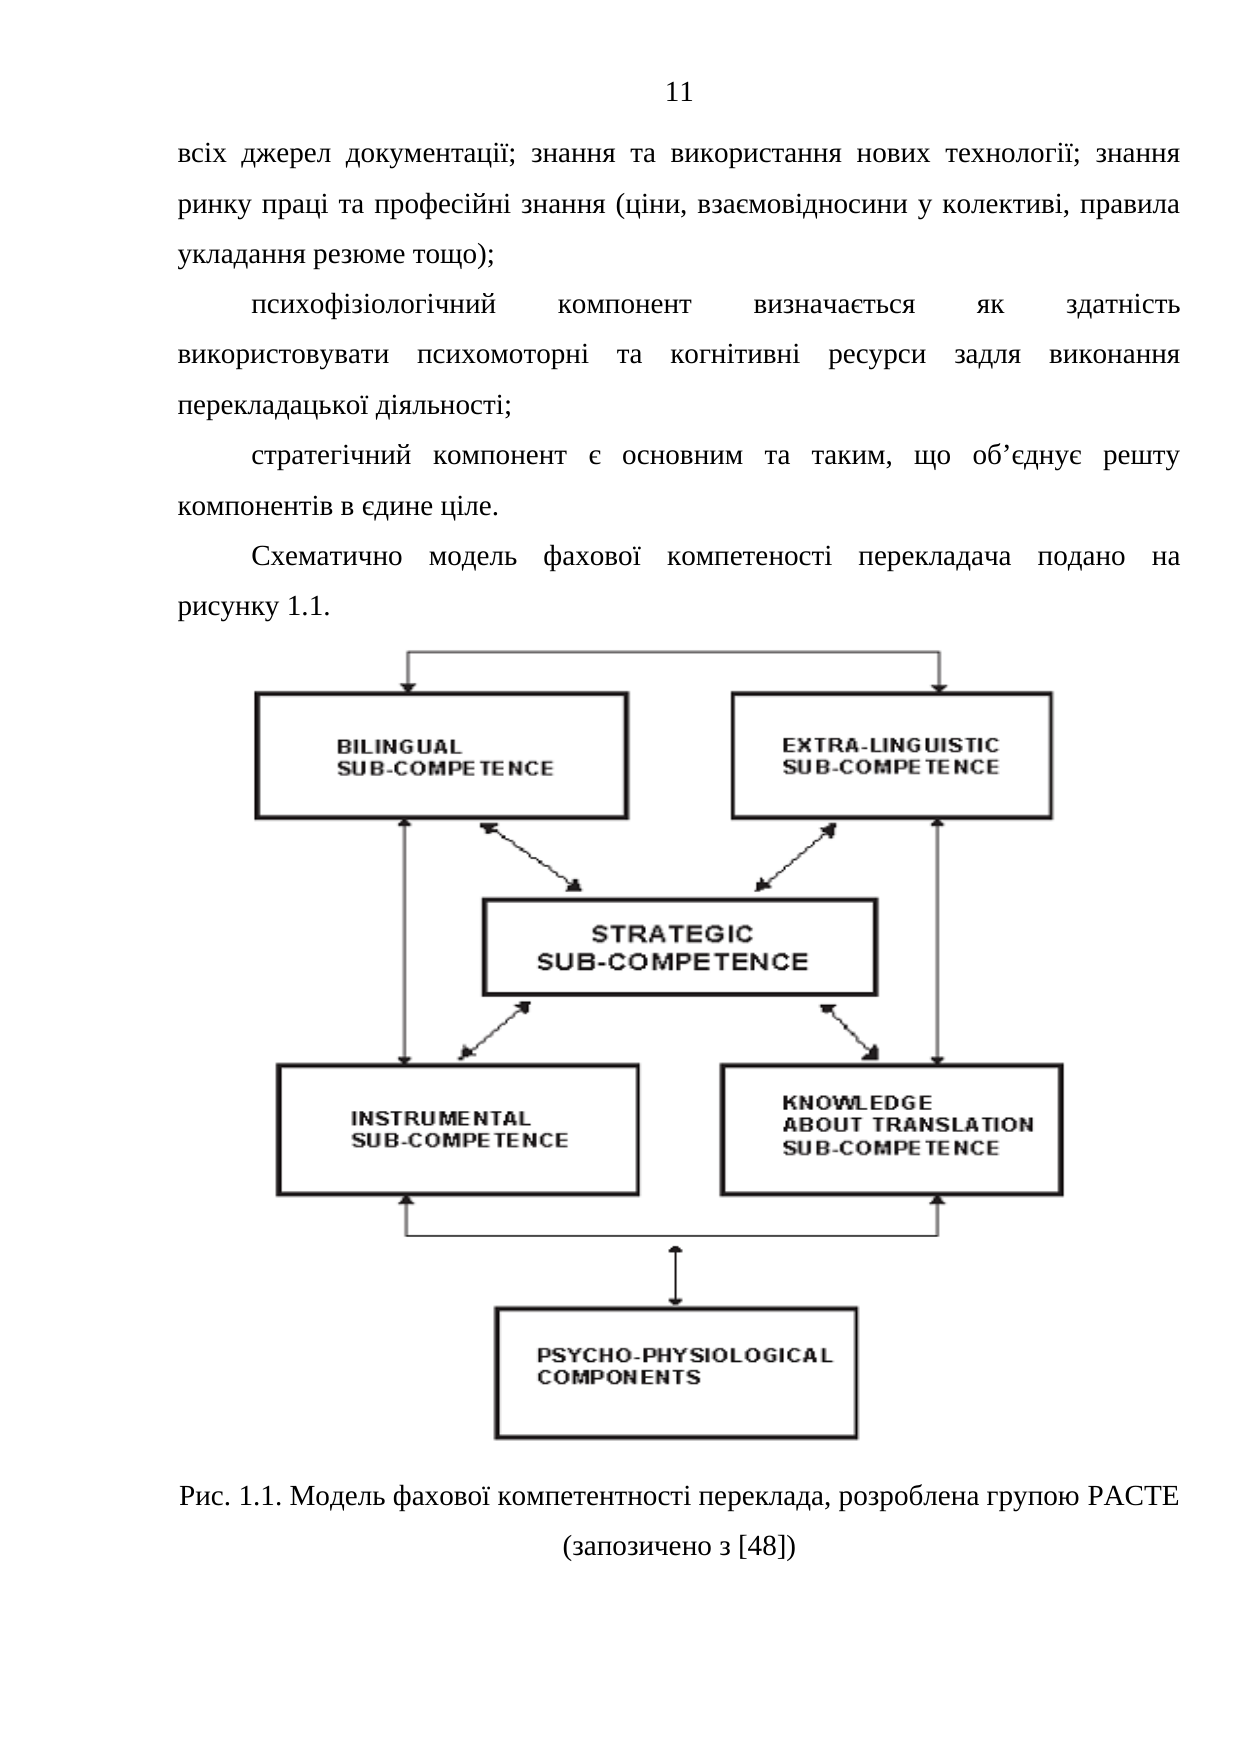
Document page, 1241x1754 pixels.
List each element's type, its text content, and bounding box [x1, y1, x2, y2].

text психофізіологічний компонент визначається як здатність використовувати психомоторні та когнітивні ресурси задля виконання перекладацької діяльності; [177, 286, 1181, 421]
text стратегічний компонент є основним та таким, що об’єднує решту компонентів в єдине ціле. [177, 437, 1181, 521]
text Рис. 1.1. Модель фахової компетентності переклада, розроблена групою PACTE (запозичено з [48]) [177, 1478, 1181, 1562]
picture [251, 638, 1070, 1444]
text Схематично модель фахової компетеності перекладача подано на рисунку 1.1. [177, 538, 1181, 622]
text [177, 135, 1181, 269]
